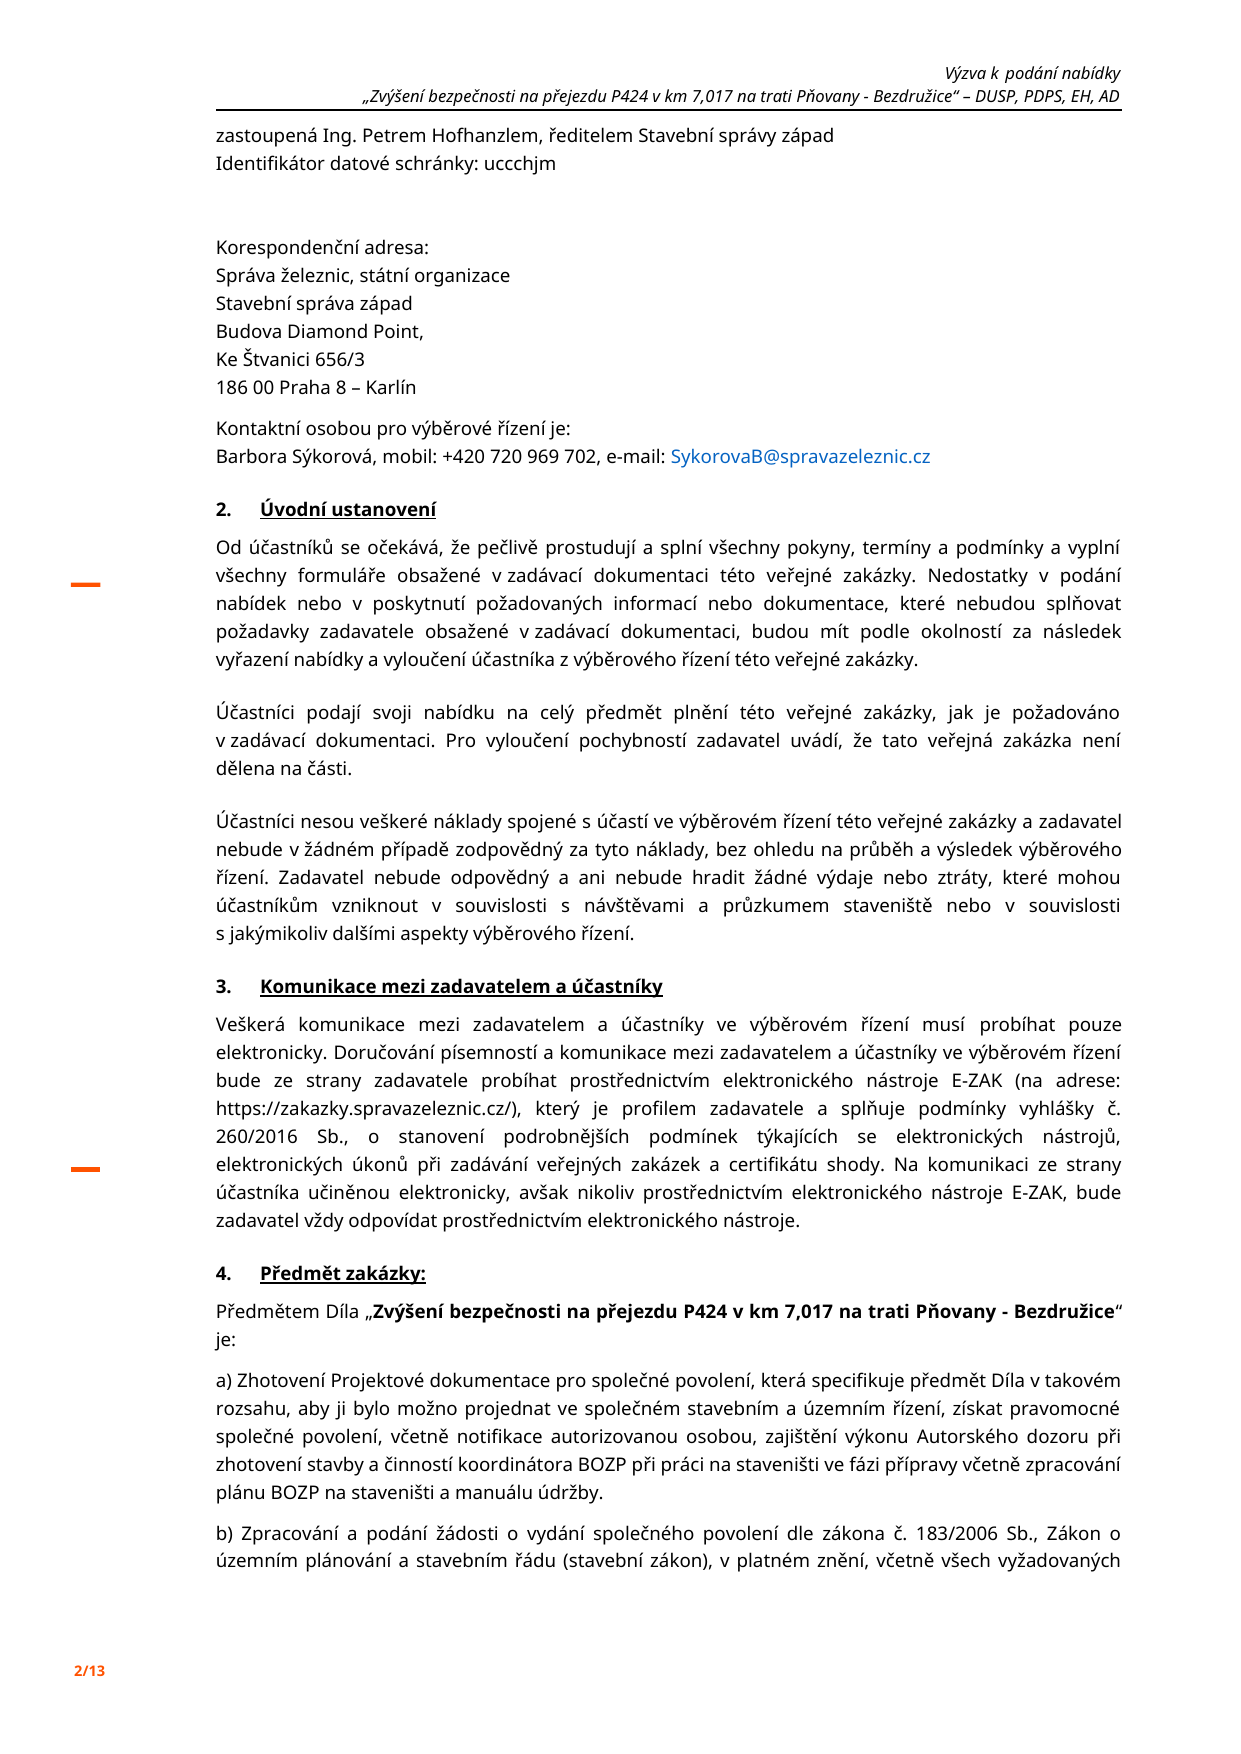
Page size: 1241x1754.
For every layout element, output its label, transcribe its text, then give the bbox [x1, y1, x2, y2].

list Předmět zakázky: [216, 1261, 1122, 1286]
text Ke Štvanici 656/3 [216, 347, 1122, 372]
list Komunikace mezi zadavatelem a účastníky [216, 973, 1122, 999]
list Úvodní ustanovení [216, 496, 1122, 522]
text Kontaktní osobou pro výběrové řízení je: [216, 415, 1122, 441]
text zastoupená Ing. Petrem Hofhanzlem, ředitelem Stavební správy západ [216, 122, 1122, 148]
text Správa železnic, státní organizace [216, 262, 1122, 288]
text Veškerá komunikace mezi zadavatelem a účastníky ve výběrovém řízení musí probíhat pouze elektronicky. Doručování písemností a komunikace mezi zadavatelem a účastníky ve výběrovém řízení bude ze strany zadavatele probíhat prostřednictvím elektronického nástroje E-ZAK (na adrese: https://zakazky.spravazeleznic.cz/), který je profilem zadavatele a splňuje podmínky vyhlášky č. 260/2016 Sb., o stanovení podrobnějších podmínek týkajících se elektronických nástrojů, elektronických úkonů při zadávání veřejných zakázek a certifikátu shody. Na komunikaci ze strany účastníka učiněnou elektronicky, avšak nikoliv prostřednictvím elektronického nástroje E-ZAK, bude zadavatel vždy odpovídat prostřednictvím elektronického nástroje. [216, 1011, 1122, 1233]
text Od účastníků se očekává, že pečlivě prostudují a splní všechny pokyny, termíny a podmínky a vyplní všechny formuláře obsažené v zadávací dokumentaci této veřejné zakázky. Nedostatky v podání nabídek nebo v poskytnutí požadovaných informací nebo dokumentace, které nebudou splňovat požadavky zadavatele obsažené v zadávací dokumentaci, budou mít podle okolností za následek vyřazení nabídky a vyloučení účastníka z výběrového řízení této veřejné zakázky. [216, 534, 1122, 672]
text Účastníci nesou veškeré náklady spojené s účastí ve výběrovém řízení této veřejné zakázky a zadavatel nebude v žádném případě zodpovědný za tyto náklady, bez ohledu na průběh a výsledek výběrového řízení. Zadavatel nebude odpovědný a ani nebude hradit žádné výdaje nebo ztráty, které mohou účastníkům vzniknout v souvislosti s návštěvami a průzkumem staveniště nebo v souvislosti s jakýmikoliv dalšími aspekty výběrového řízení. [216, 808, 1122, 946]
text Identifikátor datové schránky: uccchjm [216, 150, 1122, 176]
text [216, 1520, 1122, 1573]
text Stavební správa západ [216, 291, 1122, 316]
text Korespondenční adresa: [216, 234, 1122, 260]
text Předmětem Díla „Zvýšení bezpečnosti na přejezdu P424 v km 7,017 na trati Pňovany - Bezdružice“ je: [216, 1299, 1122, 1352]
text 186 00 Praha 8 – Karlín [216, 374, 1122, 400]
text Účastníci podají svoji nabídku na celý předmět plnění této veřejné zakázky, jak je požadováno v zadávací dokumentaci. Pro vyloučení pochybností zadavatel uvádí, že tato veřejná zakázka není dělena na části. [216, 699, 1122, 781]
text Budova Diamond Point, [216, 318, 1122, 344]
text Barbora Sýkorová, mobil: +420 720 969 702, e-mail: SykorovaB@spravazeleznic.cz [216, 443, 1122, 469]
text a) Zhotovení Projektové dokumentace pro společné povolení, která specifikuje předmět Díla v takovém rozsahu, aby ji bylo možno projednat ve společném stavebním a územním řízení, získat pravomocné společné povolení, včetně notifikace autorizovanou osobou, zajištění výkonu Autorského dozoru při zhotovení stavby a činností koordinátora BOZP při práci na staveništi ve fázi přípravy včetně zpracování plánu BOZP na staveništi a manuálu údržby. [216, 1367, 1122, 1505]
